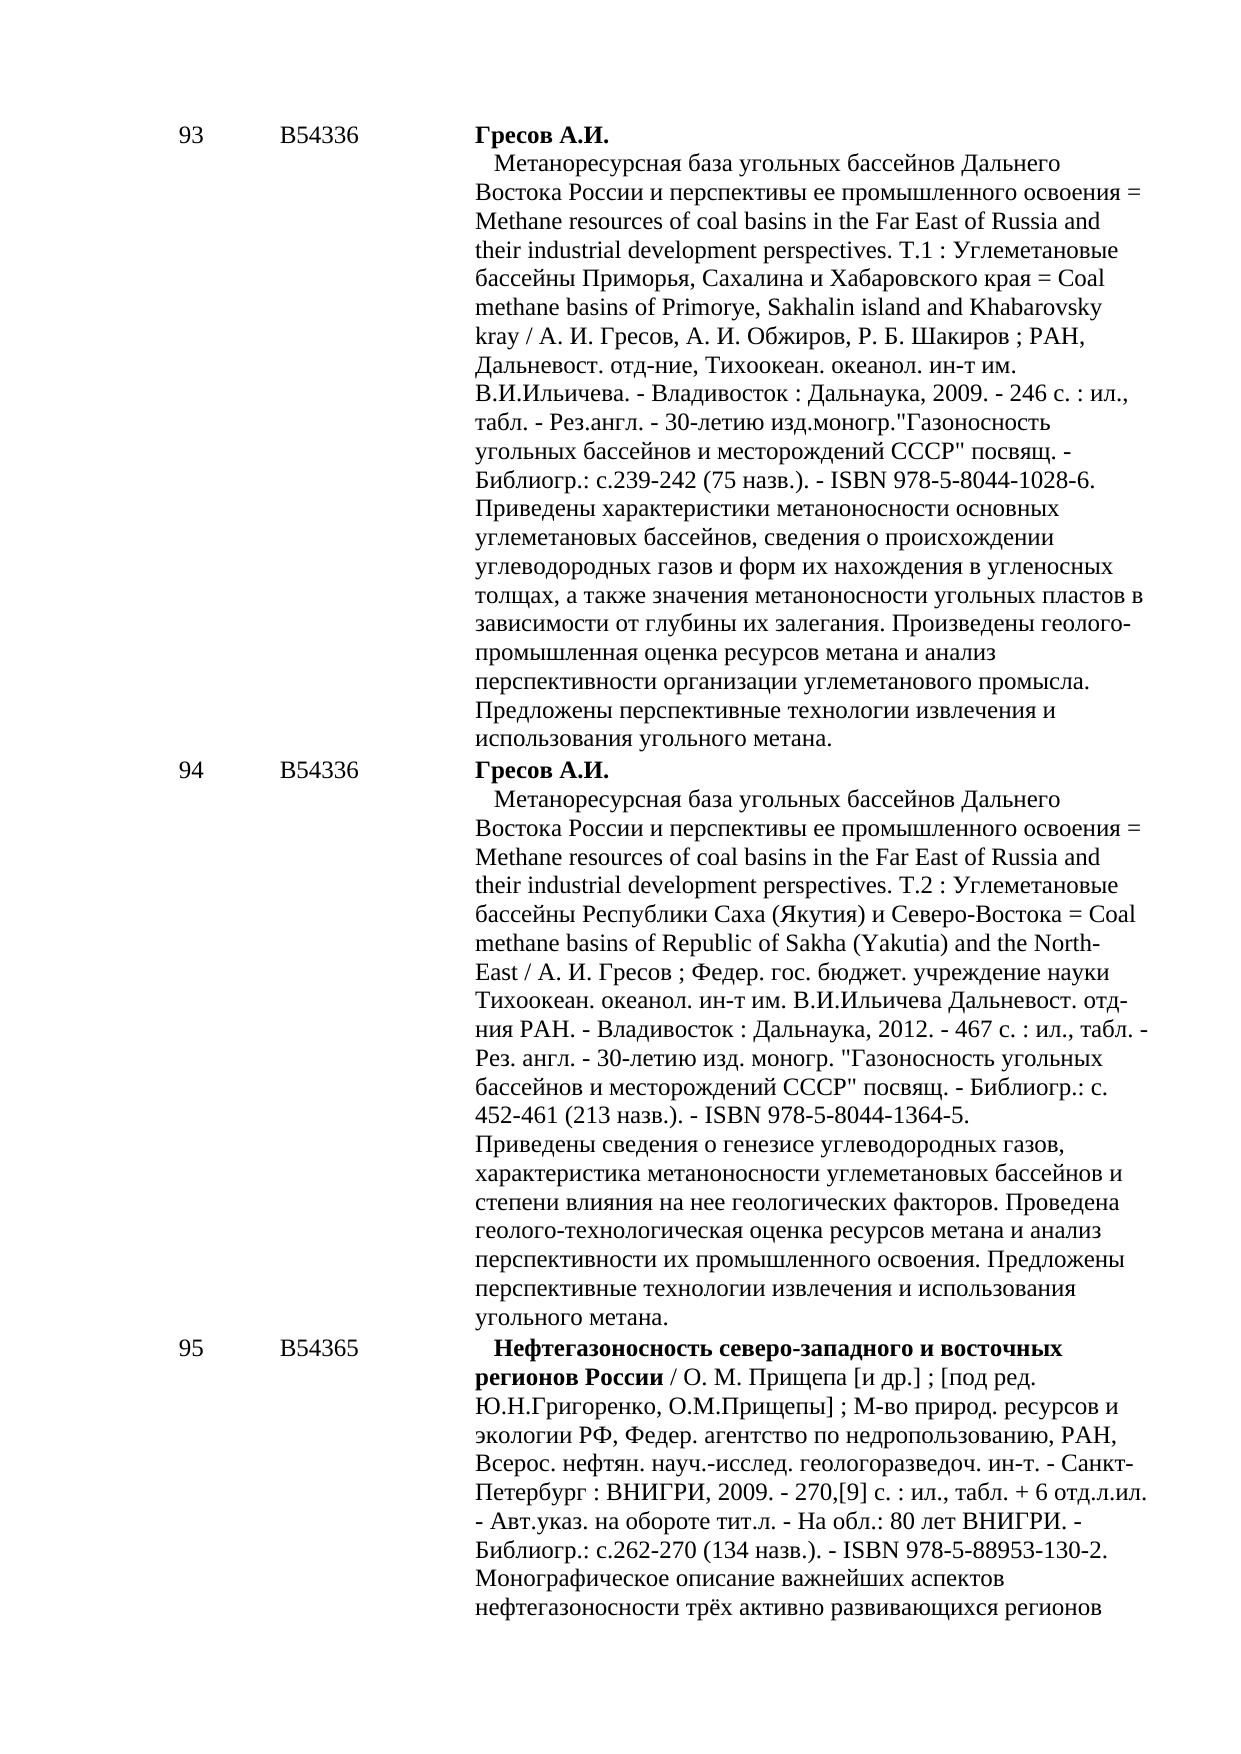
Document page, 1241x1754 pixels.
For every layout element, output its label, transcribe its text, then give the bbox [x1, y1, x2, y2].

table_cell Гресов А.И. Метаноресурсная база угольных бассейнов Дальнего Востока России и перспективы ее промышленного освоения = Methane resources of coal basins in the Far East of Russia and their industrial development perspectives. Т.1 : Углеметановые бассейны Приморья, Сахалина и Хабаровского края = Coal methane basins of Primorye, Sakhalin island and Khabarovsky kray / А. И. Гресов, А. И. Обжиров, Р. Б. Шакиров ; РАН, Дальневост. отд-ние, Тихоокеан. океанол. ин-т им. В.И.Ильичева. - Владивосток : Дальнаука, 2009. - 246 с. : ил., табл. - Рез.англ. - 30-летию изд.моногр."Газоносность угольных бассейнов и месторождений СССР" посвящ. - Библиогр.: с.239-242 (75 назв.). - ISBN 978-5-8044-1028-6. Приведены характеристики метаноносности основных углеметановых бассейнов, сведения о происхождении углеводородных газов и форм их нахождения в угленосных толщах, а также значения метаноносности угольных пластов в зависимости от глубины их залегания. Произведены геолого-промышленная оценка ресурсов метана и анализ перспективности организации углеметанового промысла. Предложены перспективные технологии извлечения и использования угольного метана. [474, 118, 1152, 754]
table_cell В54365 [278, 1332, 473, 1622]
table_cell В54336 [278, 118, 473, 754]
table_cell 93 [177, 118, 278, 754]
table_cell Гресов А.И. Метаноресурсная база угольных бассейнов Дальнего Востока России и перспективы ее промышленного освоения = Methane resources of coal basins in the Far East of Russia and their industrial development perspectives. Т.2 : Углеметановые бассейны Республики Саха (Якутия) и Северо-Востока = Coal methane basins of Republic of Sakha (Yakutia) and the North-East / А. И. Гресов ; Федер. гос. бюджет. учреждение науки Тихоокеан. океанол. ин-т им. В.И.Ильичева Дальневост. отд-ния РАН. - Владивосток : Дальнаука, 2012. - 467 с. : ил., табл. - Рез. англ. - 30-летию изд. моногр. "Газоносность угольных бассейнов и месторождений СССР" посвящ. - Библиогр.: с. 452-461 (213 назв.). - ISBN 978-5-8044-1364-5. Приведены сведения о генезисе углеводородных газов, характеристика метаноносности углеметановых бассейнов и степени влияния на нее геологических факторов. Проведена геолого-технологическая оценка ресурсов метана и анализ перспективности их промышленного освоения. Предложены перспективные технологии извлечения и использования угольного метана. [474, 754, 1152, 1332]
table_cell 94 [177, 754, 278, 1332]
table_cell В54336 [278, 754, 473, 1332]
table_cell 95 [177, 1332, 278, 1622]
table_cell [474, 1332, 1152, 1622]
